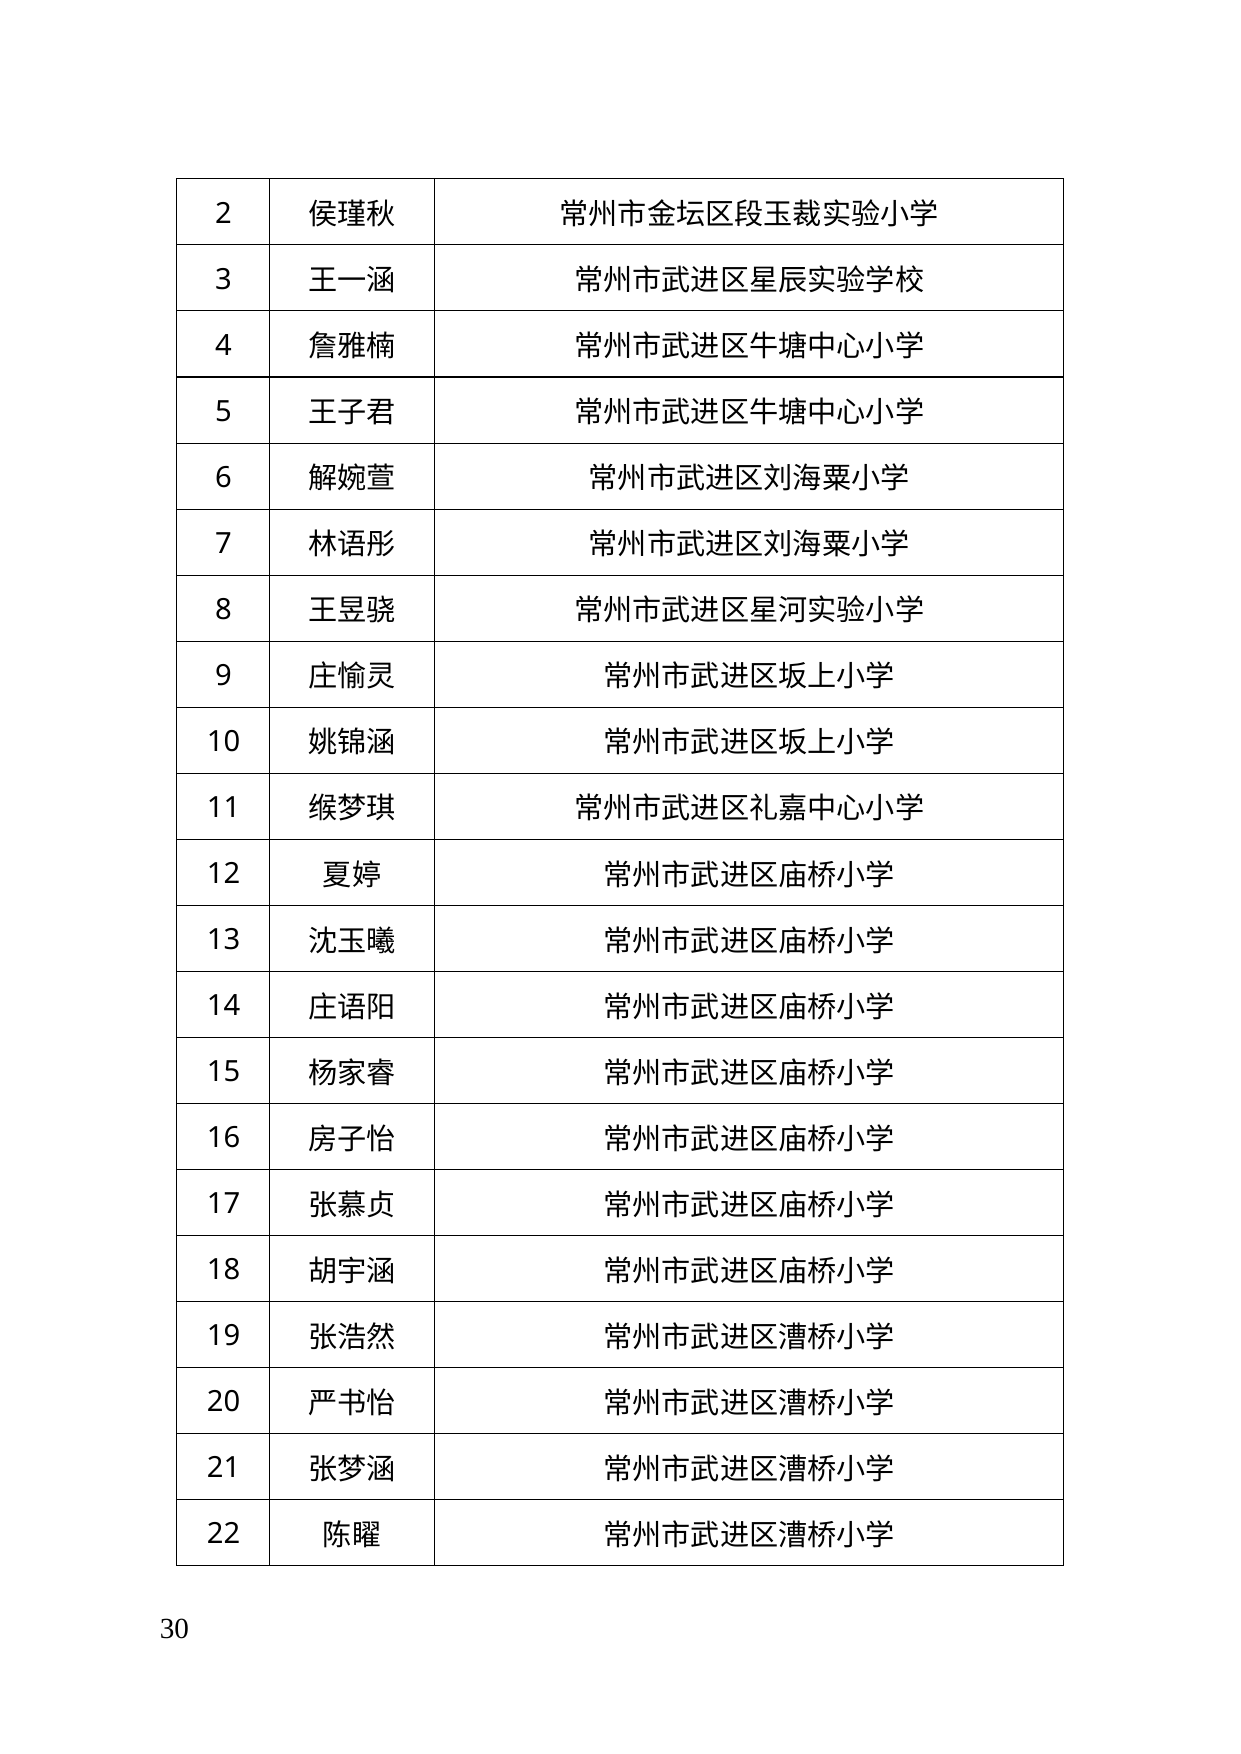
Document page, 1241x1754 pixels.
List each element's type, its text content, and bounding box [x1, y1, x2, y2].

table_cell 3 [177, 245, 269, 310]
table_cell 房子怡 [270, 1104, 434, 1169]
table_cell 解婉萱 [270, 444, 434, 508]
table_cell 侯瑾秋 [270, 179, 434, 244]
table_cell 8 [177, 576, 269, 641]
table_cell 常州市金坛区段玉裁实验小学 [435, 179, 1063, 244]
table_cell 17 [177, 1170, 269, 1235]
table_cell 常州市武进区庙桥小学 [435, 840, 1063, 905]
table_cell 22 [177, 1500, 269, 1565]
table_cell 张梦涵 [270, 1434, 434, 1499]
table_cell 常州市武进区坂上小学 [435, 642, 1063, 707]
table_cell 常州市武进区漕桥小学 [435, 1434, 1063, 1499]
table_cell 4 [177, 311, 269, 376]
table_cell 詹雅楠 [270, 311, 434, 376]
table_cell 王子君 [270, 378, 434, 442]
table_cell 11 [177, 774, 269, 839]
table_cell 15 [177, 1038, 269, 1103]
table_cell 13 [177, 906, 269, 971]
table_cell 姚锦涵 [270, 708, 434, 773]
table_cell 常州市武进区庙桥小学 [435, 1038, 1063, 1103]
table_cell 9 [177, 642, 269, 707]
table_cell 常州市武进区庙桥小学 [435, 1236, 1063, 1301]
table_cell 王昱骁 [270, 576, 434, 641]
table_cell 庄愉灵 [270, 642, 434, 707]
table_cell 王一涵 [270, 245, 434, 310]
table_cell 常州市武进区坂上小学 [435, 708, 1063, 773]
table_cell 16 [177, 1104, 269, 1169]
table_cell 20 [177, 1368, 269, 1433]
table_cell 6 [177, 444, 269, 508]
table_cell 19 [177, 1302, 269, 1367]
table_cell 常州市武进区庙桥小学 [435, 972, 1063, 1037]
table_cell 18 [177, 1236, 269, 1301]
table_cell 常州市武进区刘海粟小学 [435, 510, 1063, 574]
table_cell 常州市武进区星河实验小学 [435, 576, 1063, 641]
table_cell 陈矅 [270, 1500, 434, 1565]
table_cell 林语彤 [270, 510, 434, 574]
table_cell 常州市武进区牛塘中心小学 [435, 378, 1063, 442]
table_cell 常州市武进区礼嘉中心小学 [435, 774, 1063, 839]
table_cell 5 [177, 378, 269, 442]
table_cell 2 [177, 179, 269, 244]
table_cell 12 [177, 840, 269, 905]
table_cell 常州市武进区牛塘中心小学 [435, 311, 1063, 376]
table_cell 常州市武进区刘海粟小学 [435, 444, 1063, 508]
table_cell 10 [177, 708, 269, 773]
table_cell 常州市武进区庙桥小学 [435, 1104, 1063, 1169]
table_cell 常州市武进区漕桥小学 [435, 1500, 1063, 1565]
table_cell 沈玉曦 [270, 906, 434, 971]
table_cell 张慕贞 [270, 1170, 434, 1235]
table_cell 常州市武进区庙桥小学 [435, 906, 1063, 971]
table_cell 常州市武进区星辰实验学校 [435, 245, 1063, 310]
table_cell 14 [177, 972, 269, 1037]
table_cell 7 [177, 510, 269, 574]
table_cell 缑梦琪 [270, 774, 434, 839]
table_cell 21 [177, 1434, 269, 1499]
table_cell 胡宇涵 [270, 1236, 434, 1301]
table_cell 严书怡 [270, 1368, 434, 1433]
table_cell 张浩然 [270, 1302, 434, 1367]
table_cell 杨家睿 [270, 1038, 434, 1103]
table_cell 常州市武进区漕桥小学 [435, 1302, 1063, 1367]
table_cell 夏婷 [270, 840, 434, 905]
table_cell 庄语阳 [270, 972, 434, 1037]
table_cell 常州市武进区漕桥小学 [435, 1368, 1063, 1433]
table_cell 常州市武进区庙桥小学 [435, 1170, 1063, 1235]
